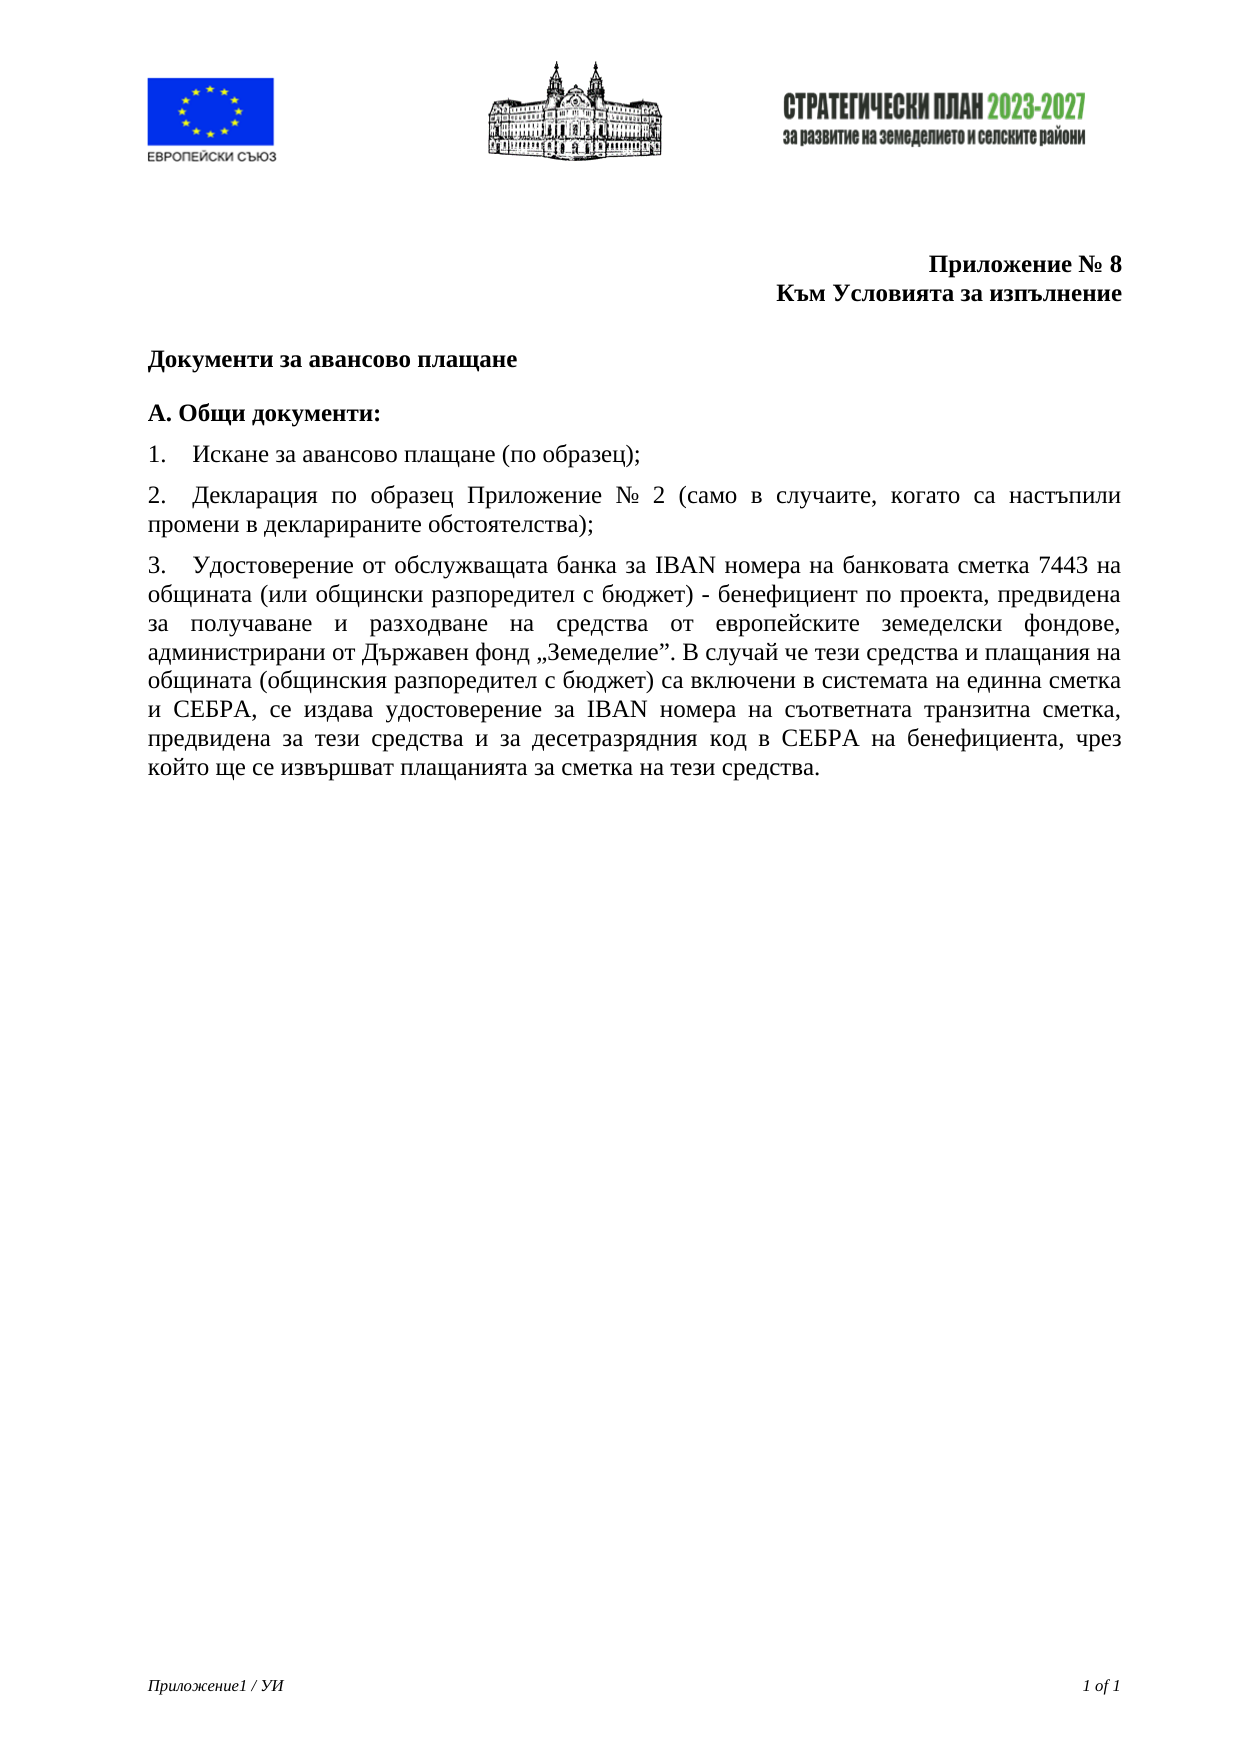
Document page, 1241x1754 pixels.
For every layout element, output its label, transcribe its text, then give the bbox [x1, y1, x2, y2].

text А. Общи документи: [148, 398, 1122, 427]
list Декларация по образец Приложение № 2 (само в случаите, когато са настъпили промени в декларираните обстоятелства); [148, 481, 1122, 538]
picture [484, 59, 669, 164]
picture [147, 77, 278, 164]
picture [782, 74, 1086, 164]
list Удостоверение от обслужващата банка за IBAN номера на банковата сметка 7443 на общината (или общински разпоредител с бюджет) - бенефициент по проекта, предвидена за получаване и разходване на средства от европейските земеделски фондове, администрирани от Държавен фонд „Земеделие”. В случай че тези средства и плащания на общината (общинския разпоредител с бюджет) са включени в системата на единна сметка и СЕБРА, се издава удостоверение за IBAN номера на съответната транзитна сметка, предвидена за тези средства и за десетразрядния код в СЕБРА на бенефициента, чрез който ще се извършват плащанията за сметка на тези средства. [148, 551, 1122, 781]
text Към Условията за изпълнение [148, 278, 1122, 307]
list Искане за авансово плащане (по образец); [148, 439, 1122, 468]
text Документи за авансово плащане [148, 344, 1122, 373]
text Приложение № 8 [148, 249, 1122, 278]
